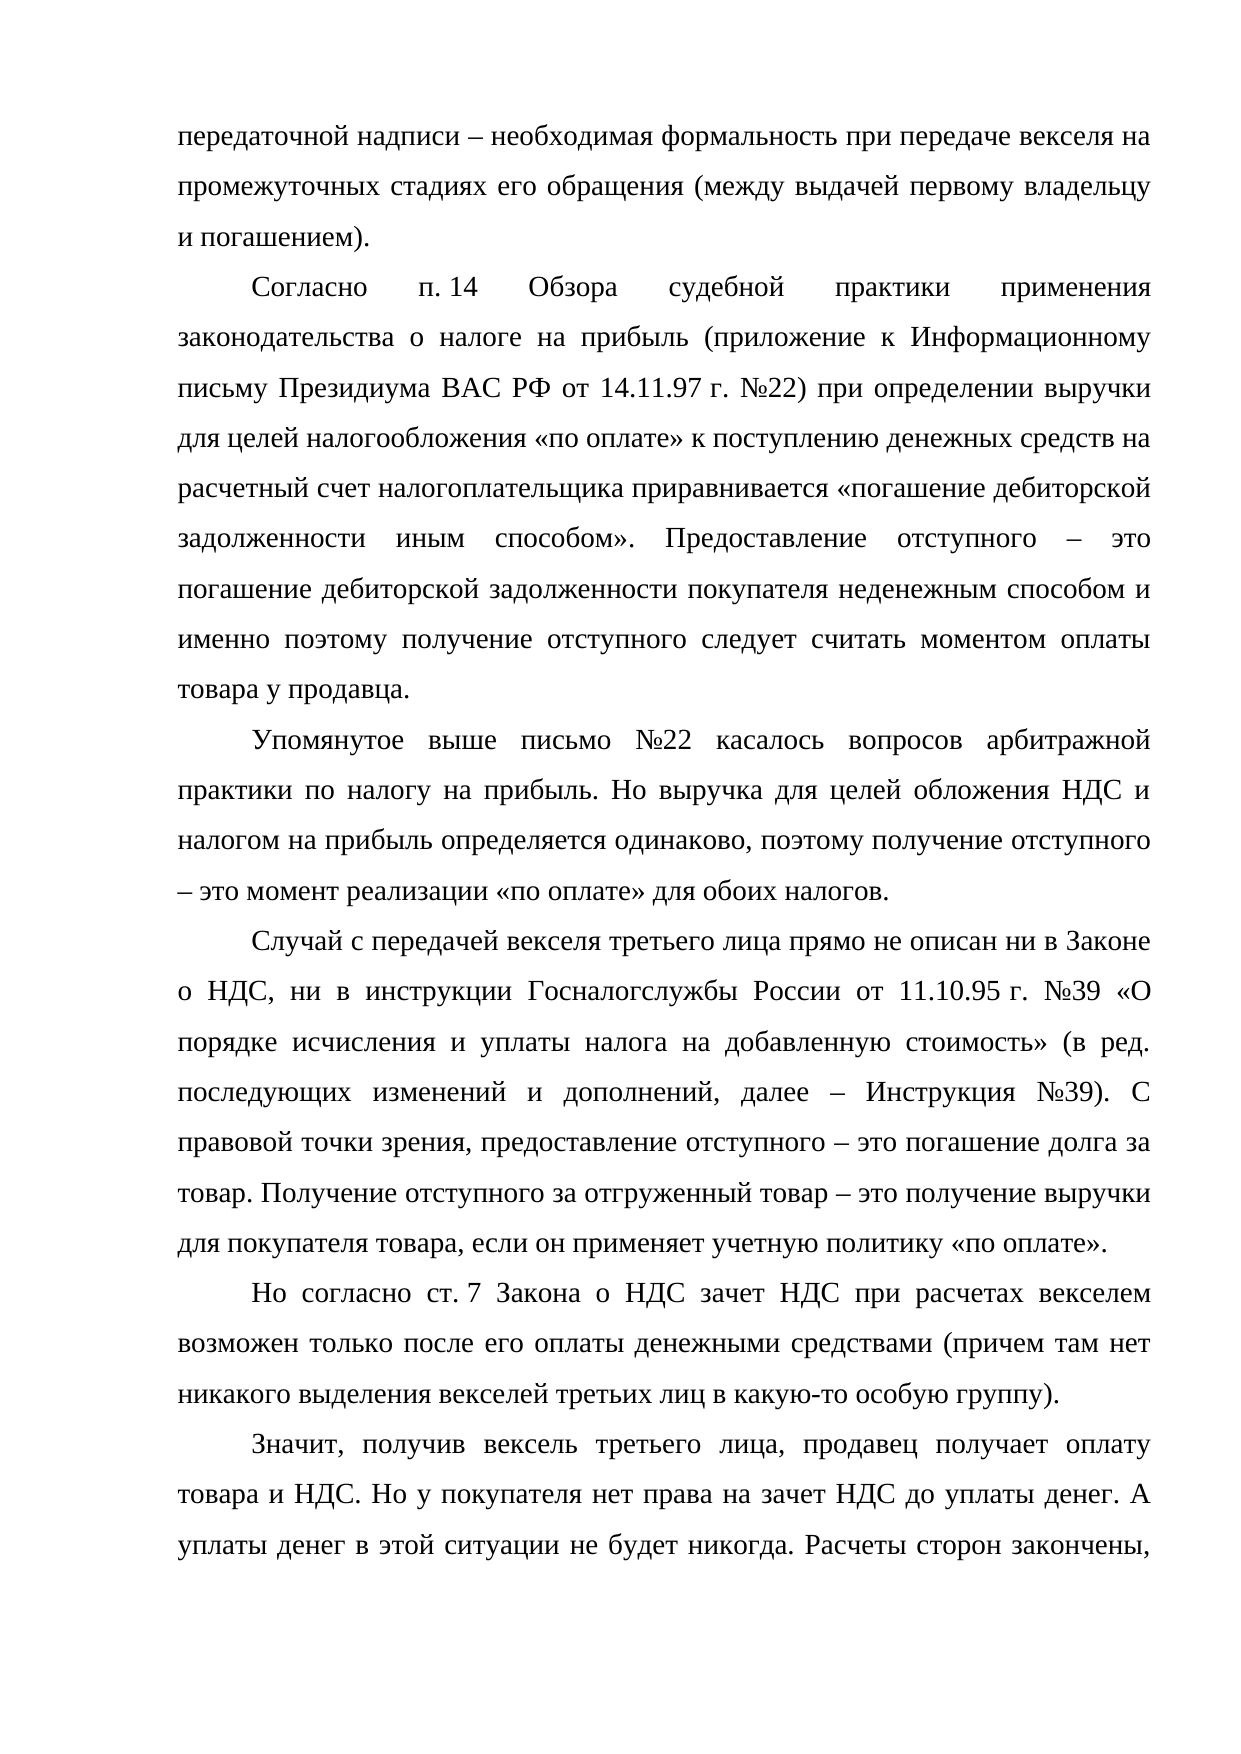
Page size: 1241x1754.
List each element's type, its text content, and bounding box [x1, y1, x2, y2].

text Упомянутое выше письмо №22 касалось вопросов арбитражной практики по налогу на прибыль. Но выручка для целей обложения НДС и налогом на прибыль определяется одинаково, поэтому получение отступного – это момент реализации «по оплате» для обоих налогов. [177, 722, 1152, 906]
text Согласно п. 14 Обзора судебной практики применения законодательства о налоге на прибыль (приложение к Информационному письму Президиума ВАС РФ от 14.11.97 г. №22) при определении выручки для целей налогообложения «по оплате» к поступлению денежных средств на расчетный счет налогоплательщика приравнивается «погашение дебиторской задолженности иным способом». Предоставление отступного – это погашение дебиторской задолженности покупателя неденежным способом и именно поэтому получение отступного следует считать моментом оплаты товара у продавца. [177, 269, 1152, 705]
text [177, 1426, 1152, 1560]
text Случай с передачей векселя третьего лица прямо не описан ни в Законе о НДС, ни в инструкции Госналогслужбы России от 11.10.95 г. №39 «О порядке исчисления и уплаты налога на добавленную стоимость» (в ред. последующих изменений и дополнений, далее – Инструкция №39). С правовой точки зрения, предоставление отступного – это погашение долга за товар. Получение отступного за отгруженный товар – это получение выручки для покупателя товара, если он применяет учетную политику «по оплате». [177, 923, 1152, 1258]
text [177, 118, 1152, 252]
text Но согласно ст. 7 Закона о НДС зачет НДС при расчетах векселем возможен только после его оплаты денежными средствами (причем там нет никакого выделения векселей третьих лиц в какую-то особую группу). [177, 1275, 1152, 1409]
